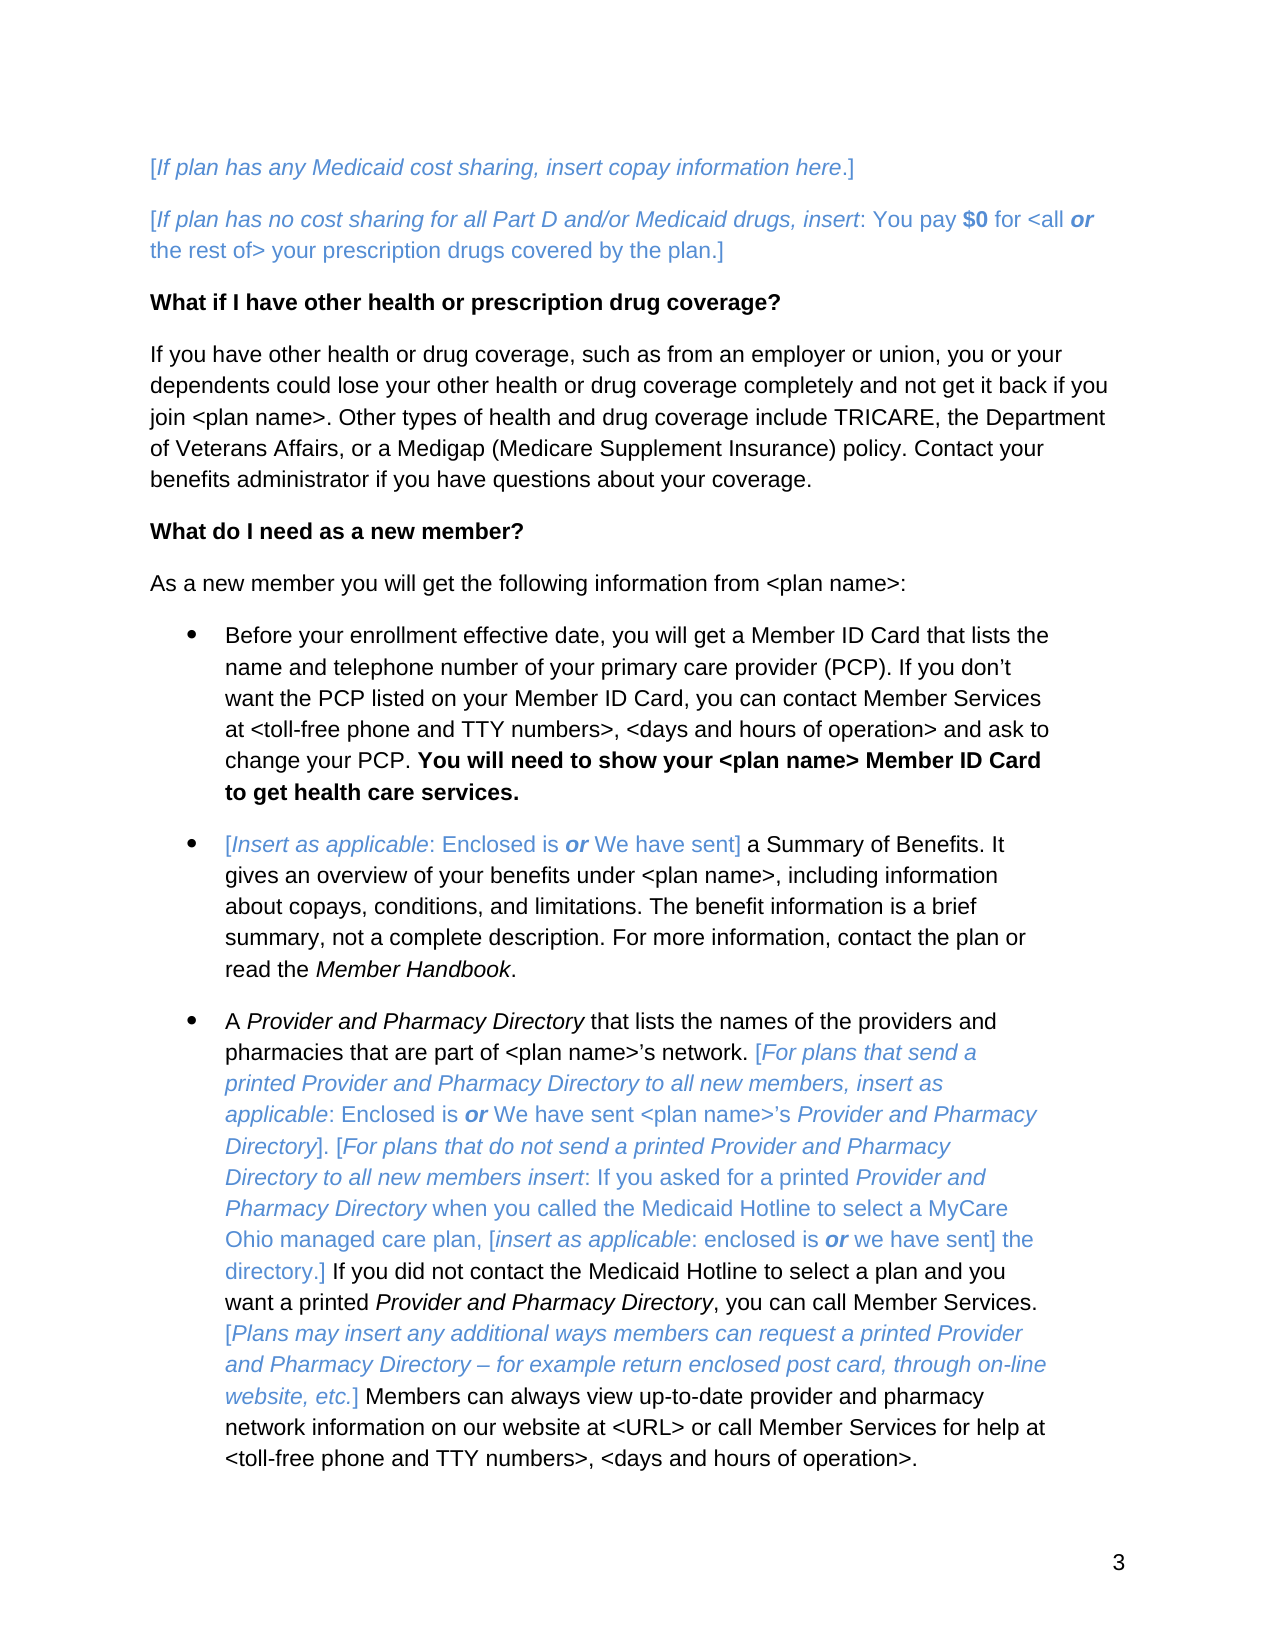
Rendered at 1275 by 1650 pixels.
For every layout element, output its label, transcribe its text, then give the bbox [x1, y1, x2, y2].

text What if I have other health or prescription drug coverage? [150, 285, 1125, 317]
list Before your enrollment effective date, you will get a Member ID Card that lists the name and telephone number of your primary care provider (PCP). If you don’t want the PCP listed on your Member ID Card, you can contact Member Services at <toll-free phone and TTY numbers>, <days and hours of operation> and ask to change your PCP. You will need to show your <plan name> Member ID Card to get health care services. [187, 619, 1050, 806]
text If you have other health or drug coverage, such as from an employer or union, you or your dependents could lose your other health or drug coverage completely and not get it back if you join <plan name>. Other types of health and drug coverage include TRICARE, the Department of Veterans Affairs, or a Medigap (Medicare Supplement Insurance) policy. Contact your benefits administrator if you have questions about your coverage. [150, 337, 1125, 494]
text As a new member you will get the following information from <plan name>: [150, 567, 1125, 598]
text [If plan has any Medicaid cost sharing, insert copay information here.] [150, 150, 1125, 181]
text What do I need as a new member? [150, 514, 1125, 546]
list A Provider and Pharmacy Directory that lists the names of the providers and pharmacies that are part of <plan name>’s network. [For plans that send a printed Provider and Pharmacy Directory to all new members, insert as applicable: Enclosed is or We have sent <plan name>’s Provider and Pharmacy Directory]. [For plans that do not send a printed Provider and Pharmacy Directory to all new members insert: If you asked for a printed Provider and Pharmacy Directory when you called the Medicaid Hotline to select a MyCare Ohio managed care plan, [insert as applicable: enclosed is or we have sent] the directory.] If you did not contact the Medicaid Hotline to select a plan and you want a printed Provider and Pharmacy Directory, you can call Member Services. [Plans may insert any additional ways members can request a printed Provider and Pharmacy Directory – for example return enclosed post card, through on-line website, etc.] Members can always view up-to-date provider and pharmacy network information on our website at <URL> or call Member Services for help at <toll-free phone and TTY numbers>, <days and hours of operation>. [187, 1004, 1050, 1473]
list [Insert as applicable: Enclosed is or We have sent] a Summary of Benefits. It gives an overview of your benefits under <plan name>, including information about copays, conditions, and limitations. The benefit information is a brief summary, not a complete description. For more information, contact the plan or read the Member Handbook. [187, 827, 1050, 983]
text [If plan has no cost sharing for all Part D and/or Medicaid drugs, insert: You pay $0 for <all or the rest of> your prescription drugs covered by the plan.] [150, 202, 1125, 264]
